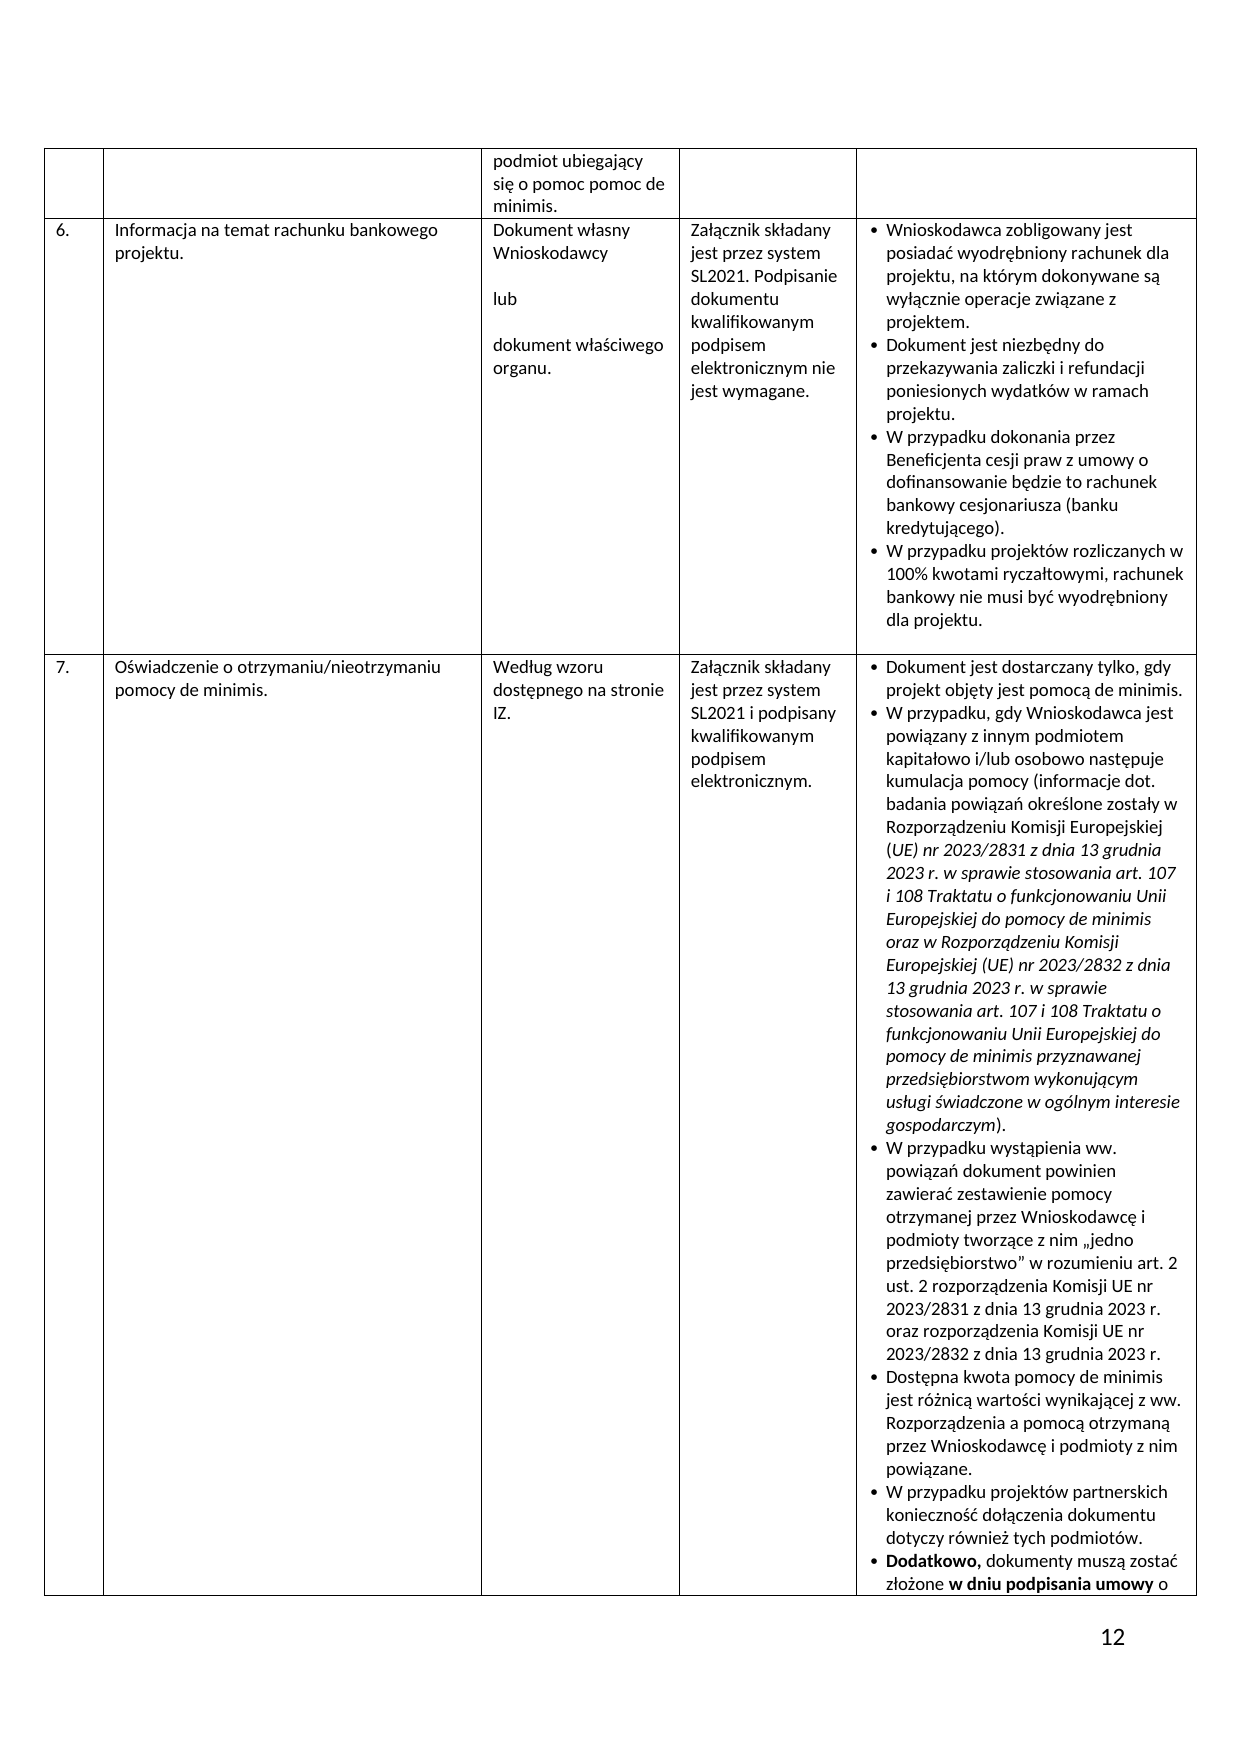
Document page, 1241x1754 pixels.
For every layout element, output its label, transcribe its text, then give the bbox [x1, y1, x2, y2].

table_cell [104, 655, 481, 1594]
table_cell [104, 149, 481, 217]
table_cell Informacja na temat rachunku bankowego projektu. [104, 219, 481, 654]
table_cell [680, 655, 856, 1594]
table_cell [680, 149, 856, 217]
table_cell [482, 149, 679, 217]
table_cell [857, 149, 1196, 217]
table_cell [482, 655, 679, 1594]
table_cell 7. [45, 655, 103, 1594]
table_cell 6. [45, 219, 103, 654]
table_cell 5. [45, 149, 103, 217]
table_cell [857, 655, 1196, 1594]
table_cell Wnioskodawca zobligowany jest posiadać wyodrębniony rachunek dla projektu, na którym dokonywane są wyłącznie operacje związane z projektem. Dokument jest niezbędny do przekazywania zaliczki i refundacji poniesionych wydatków w ramach projektu. W przypadku dokonania przez Beneficjenta cesji praw z umowy o dofinansowanie będzie to rachunek bankowy cesjonariusza (banku kredytującego). W przypadku projektów rozliczanych w 100% kwotami ryczałtowymi, rachunek bankowy nie musi być wyodrębniony dla projektu. [857, 219, 1196, 654]
table_cell Dokument własny Wnioskodawcy lub dokument właściwego organu. [482, 219, 679, 654]
table_cell Załącznik składany jest przez system SL2021. Podpisanie dokumentu kwalifikowanym podpisem elektronicznym nie jest wymagane. [680, 219, 856, 654]
